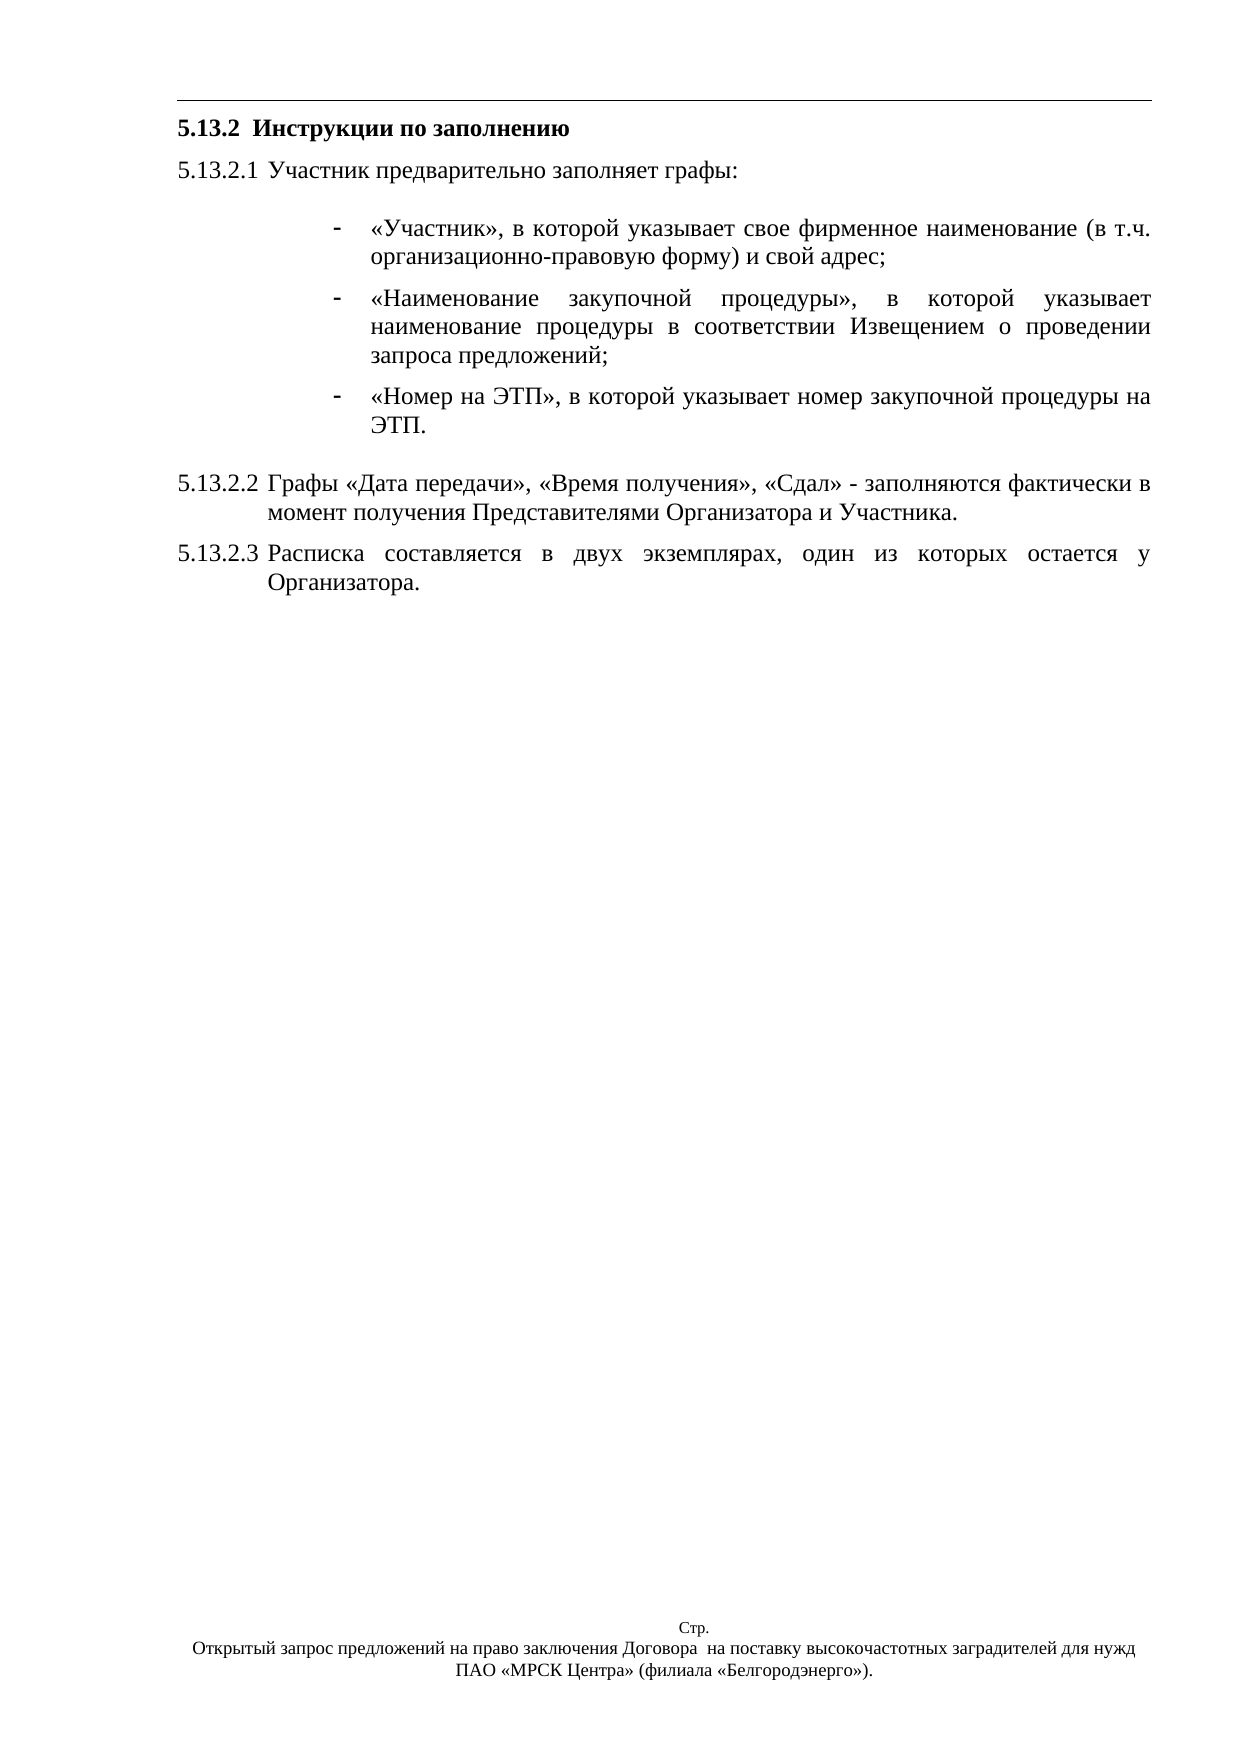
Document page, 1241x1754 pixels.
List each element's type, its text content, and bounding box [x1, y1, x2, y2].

list Расписка составляется в двух экземплярах, один из которых остается у Организатора. [177, 538, 1152, 596]
subtitle Инструкции по заполнению [177, 113, 1152, 142]
list Графы «Дата передачи», «Время получения», «Сдал» - заполняются фактически в момент получения Представителями Организатора и Участника. [177, 468, 1152, 526]
list Участник предварительно заполняет графы: [177, 155, 1152, 183]
list «Наименование закупочной процедуры», в которой указывает наименование процедуры в соответствии Извещением о проведении запроса предложений; [333, 283, 1152, 369]
list «Участник», в которой указывает свое фирменное наименование (в т.ч. организационно-правовую форму) и свой адрес; [333, 213, 1152, 270]
list «Номер на ЭТП», в которой указывает номер закупочной процедуры на ЭТП. [333, 381, 1152, 439]
